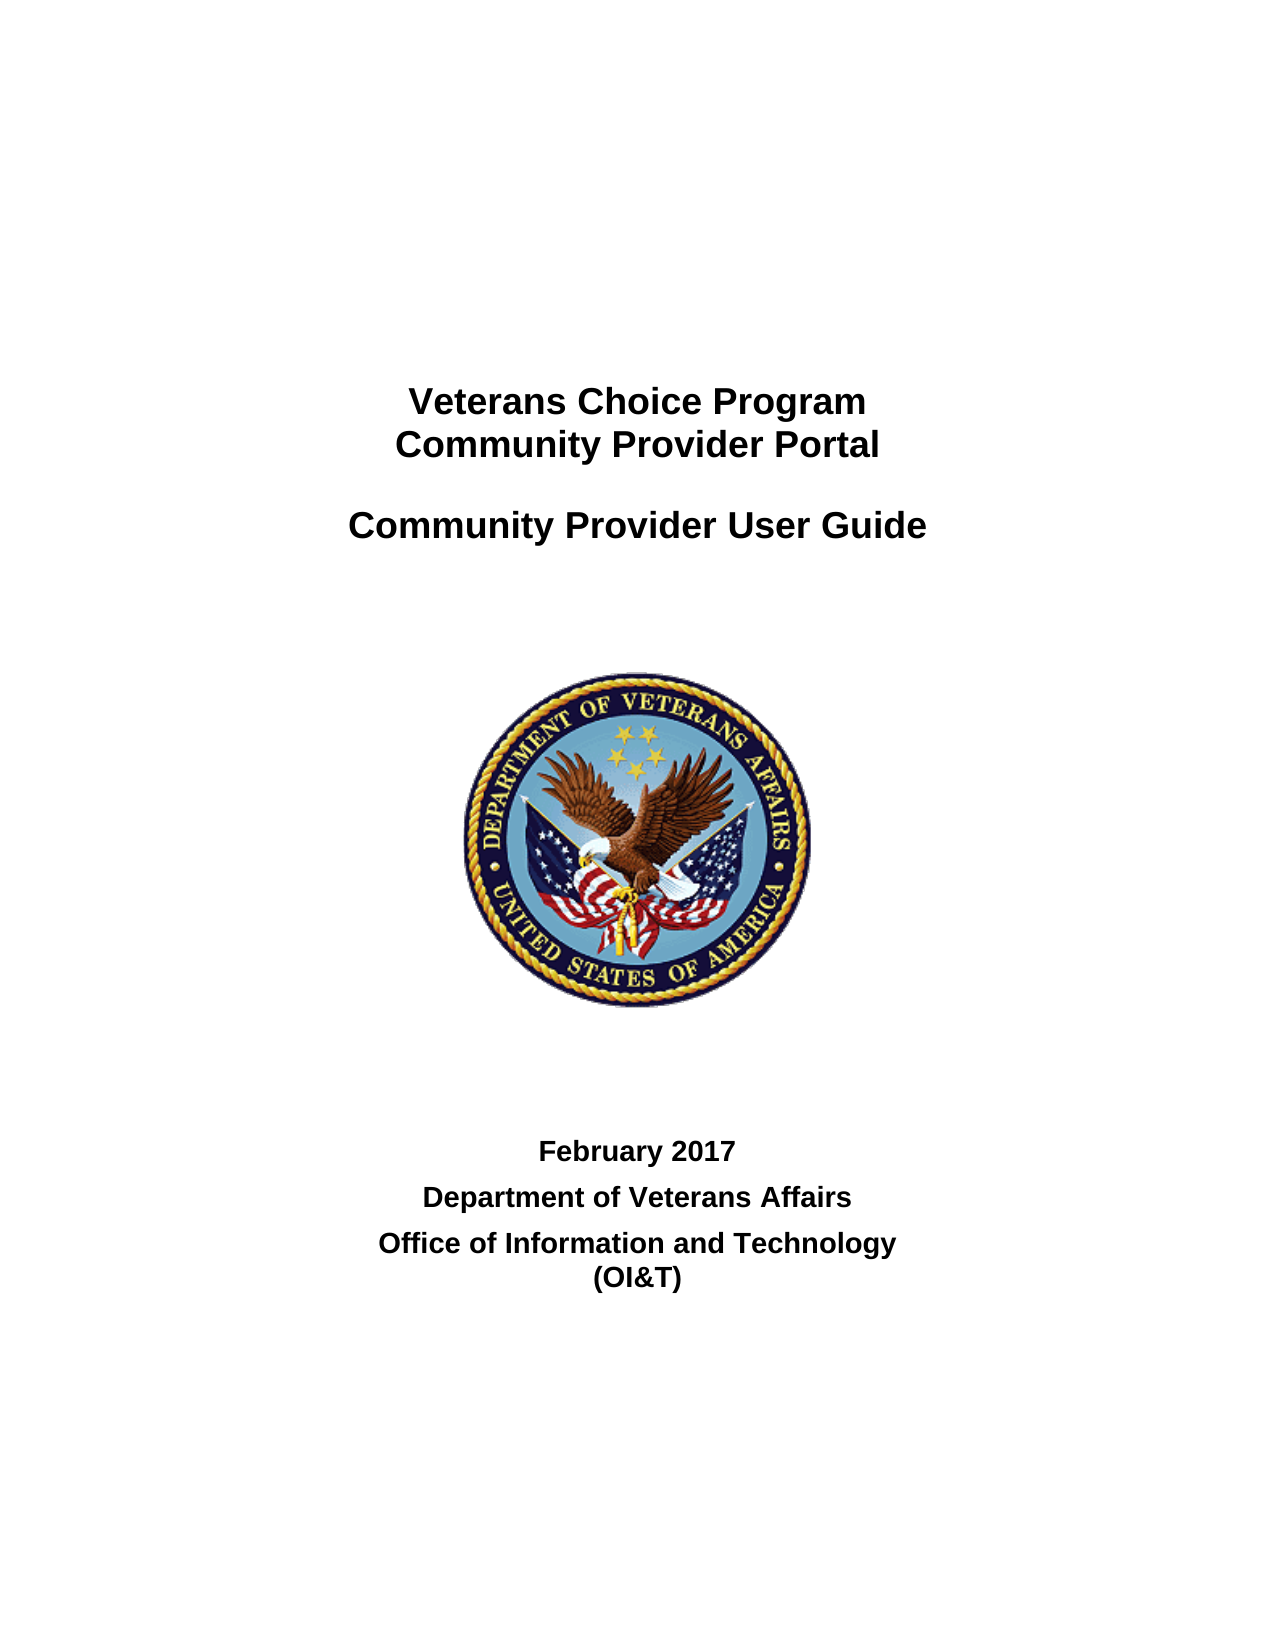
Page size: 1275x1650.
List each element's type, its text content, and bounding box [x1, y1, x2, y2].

picture [463, 671, 811, 1009]
text Office of Information and Technology (OI&T) [330, 1226, 944, 1293]
subtitle Veterans Choice Program Community Provider Portal [347, 379, 927, 466]
subtitle February 2017 Department of Veterans Affairs [422, 1134, 852, 1213]
text Community Provider User Guide [330, 503, 945, 546]
